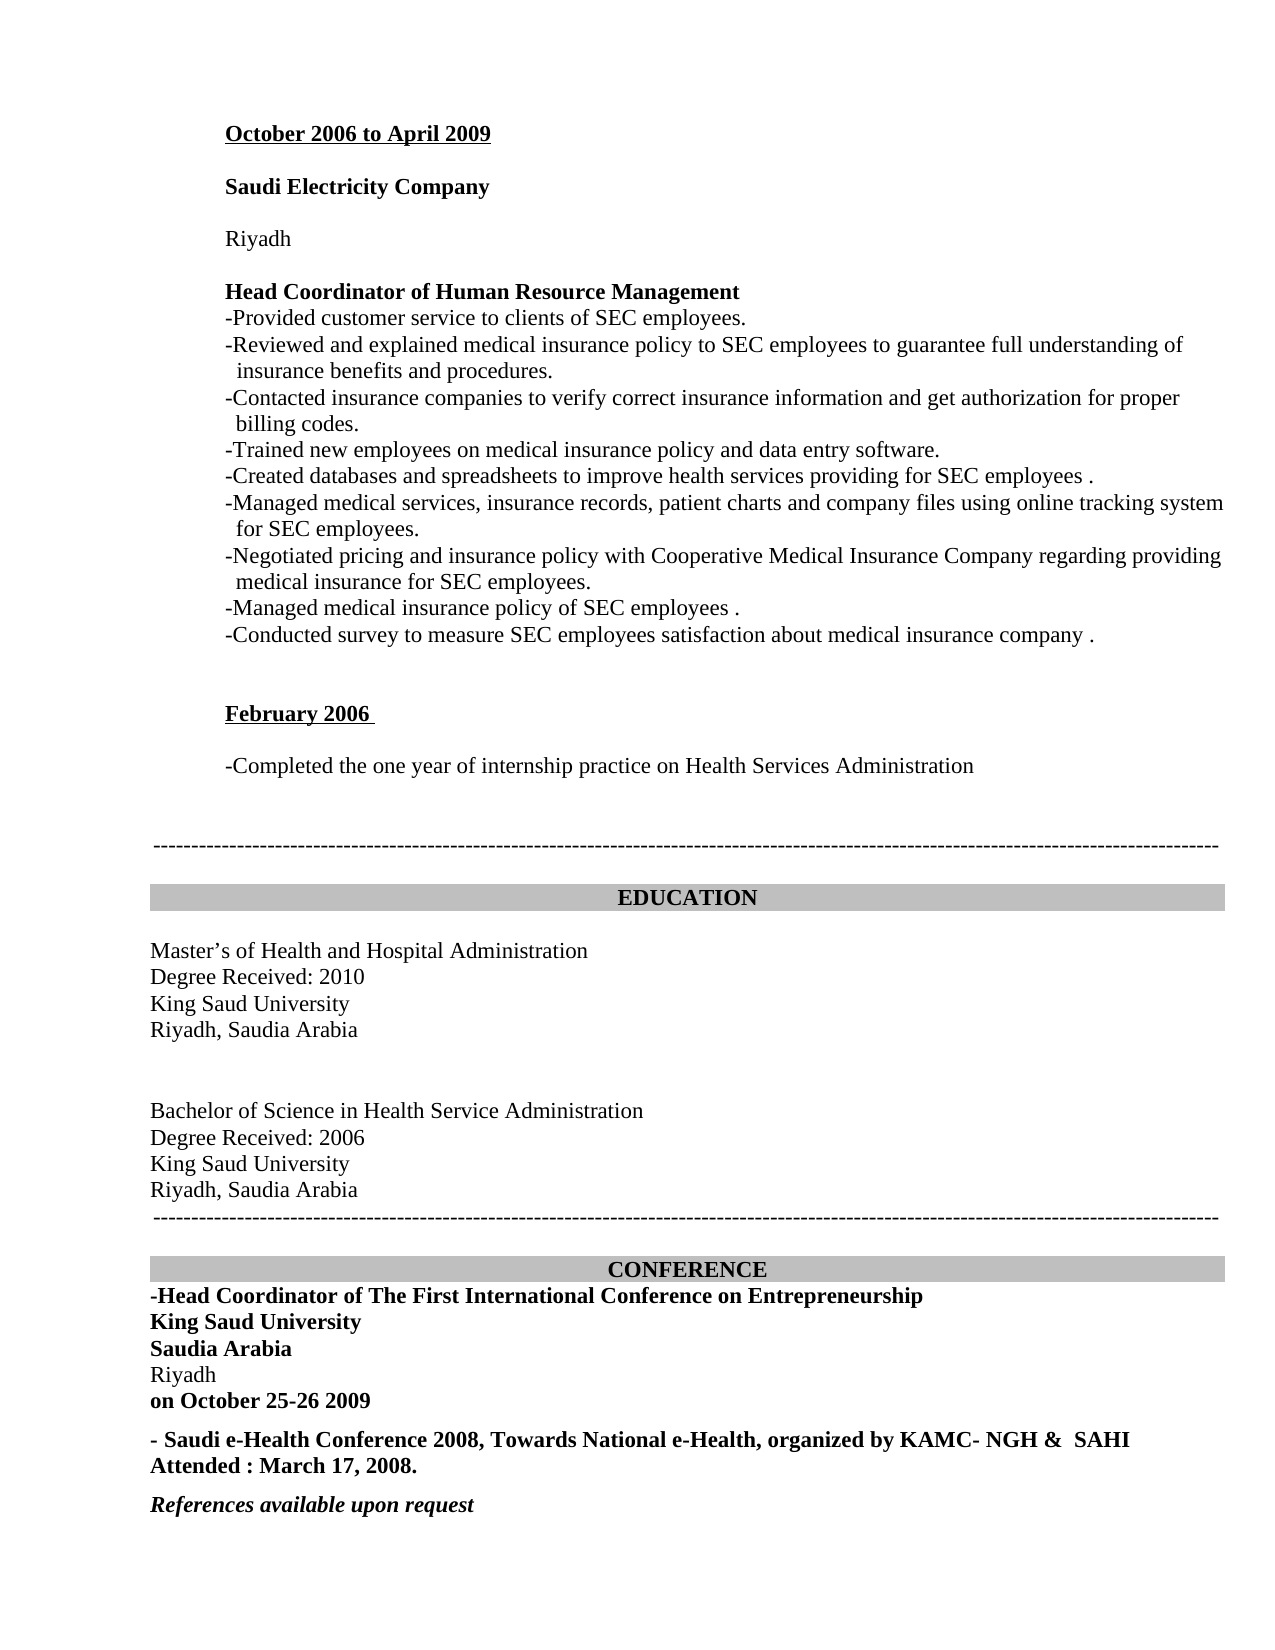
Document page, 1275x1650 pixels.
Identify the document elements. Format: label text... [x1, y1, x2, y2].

list Riyadh [225, 225, 1225, 252]
list -Provided customer service to clients of SEC employees. [225, 304, 1225, 331]
list insurance benefits and procedures. [225, 357, 1225, 383]
list -Conducted survey to measure SEC employees satisfaction about medical insurance company . [225, 621, 1225, 647]
list Degree Received: 2010 [150, 963, 1225, 990]
list EDUCATION [150, 884, 1225, 911]
text Saudia Arabia [150, 1335, 1225, 1361]
text CONFERENCE [150, 1256, 1225, 1282]
text -------------------------------------------------------------------------------------------------------------------------------------------- [150, 1203, 1225, 1229]
text -Head Coordinator of The First International Conference on Entrepreneurship [150, 1282, 1225, 1308]
text on October 25-26 2009 [150, 1387, 1225, 1414]
text King Saud University [150, 1308, 1225, 1335]
list -Reviewed and explained medical insurance policy to SEC employees to guarantee full understanding of [225, 331, 1225, 357]
text References available upon request [150, 1491, 1150, 1518]
list -Created databases and spreadsheets to improve health services providing for SEC employees . [225, 463, 1225, 489]
list Head Coordinator of Human Resource Management [225, 278, 1225, 304]
text for SEC employees. [150, 515, 1225, 542]
list February 2006 [225, 700, 1225, 726]
list Master’s of Health and Hospital Administration [150, 937, 1225, 963]
list -Contacted insurance companies to verify correct insurance information and get authorization for proper [225, 383, 1225, 410]
list -Completed the one year of internship practice on Health Services Administration [225, 752, 1225, 779]
list -Managed medical services, insurance records, patient charts and company files using online tracking system [225, 489, 1225, 515]
text Degree Received: 2006 [150, 1124, 1225, 1150]
text Attended : March 17, 2008. [150, 1453, 1225, 1479]
list Bachelor of Science in Health Service Administration [150, 1097, 1225, 1124]
list -Trained new employees on medical insurance policy and data entry software. [225, 436, 1225, 463]
text Riyadh [150, 1361, 1225, 1387]
text - Saudi e-Health Conference 2008, Towards National e-Health, organized by KAMC- NGH & SAHI [150, 1426, 1225, 1453]
text medical insurance for SEC employees. [150, 568, 1225, 594]
list -Negotiated pricing and insurance policy with Cooperative Medical Insurance Company regarding providing [225, 542, 1225, 568]
list King Saud University [150, 990, 1225, 1016]
text billing codes. [150, 410, 1225, 436]
list Saudi Electricity Company [225, 173, 1225, 199]
list Riyadh, Saudia Arabia [150, 1016, 1225, 1042]
list -Managed medical insurance policy of SEC employees . [225, 594, 1225, 621]
list October 2006 to April 2009 [225, 120, 1225, 146]
text Riyadh, Saudia Arabia [150, 1177, 1225, 1203]
text King Saud University [150, 1150, 1225, 1177]
text -------------------------------------------------------------------------------------------------------------------------------------------- [150, 832, 1225, 858]
